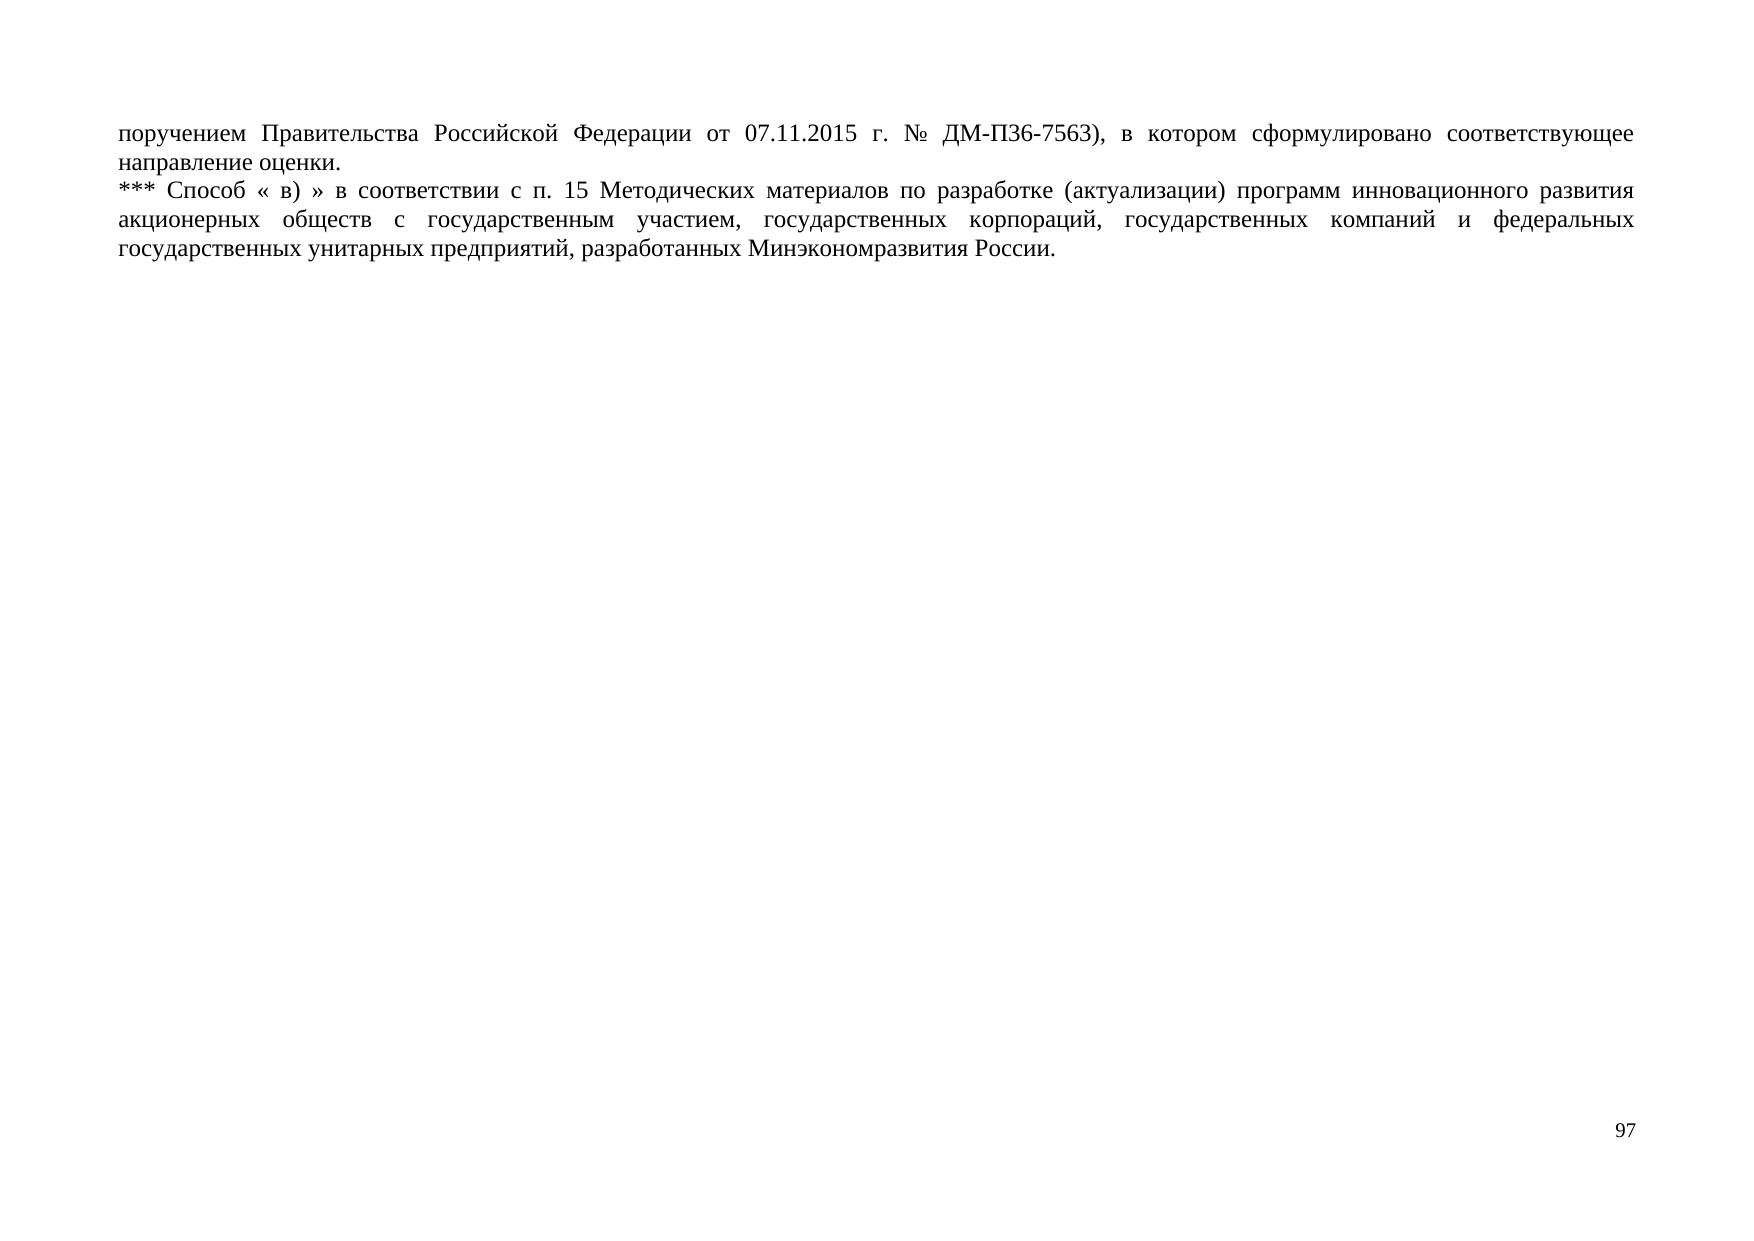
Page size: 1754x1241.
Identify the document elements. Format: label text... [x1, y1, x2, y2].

list *** Способ « в) » в соответствии с п. 15 Методических материалов по разработке (актуализации) программ инновационного развития акционерных обществ с государственным участием, государственных корпораций, государственных компаний и федеральных государственных унитарных предприятий, разработанных Минэкономразвития России. [118, 176, 1636, 262]
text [118, 118, 1636, 176]
